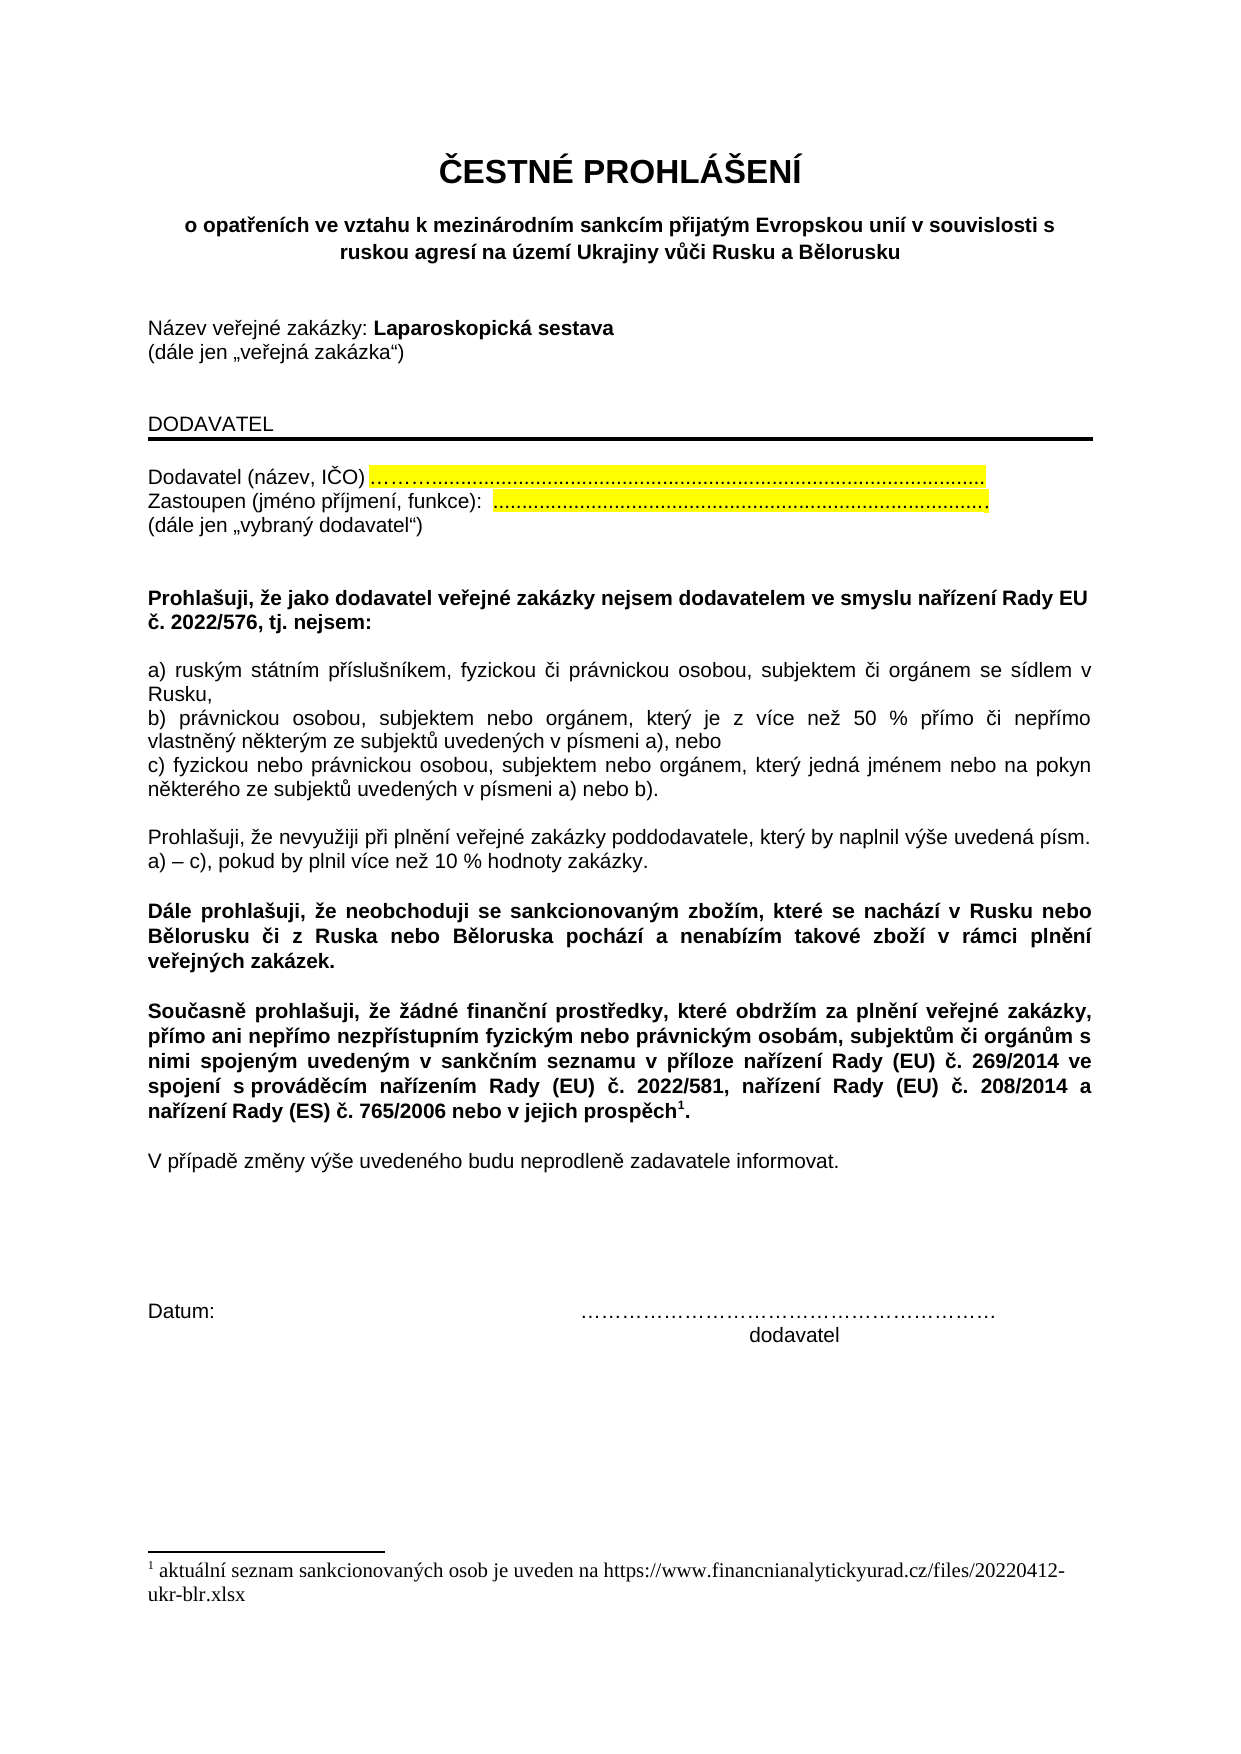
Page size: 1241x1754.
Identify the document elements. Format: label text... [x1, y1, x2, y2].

text Zastoupen (jméno příjmení, funkce): ...................................................................................... [148, 488, 1093, 513]
subtitle Datum: …………………………………………………… [148, 1298, 1093, 1323]
text Dodavatel (název, IČO) ………................................................................................................ [148, 464, 1093, 488]
subtitle Dále prohlašuji, že neobchoduji se sankcionovaným zbožím, které se nachází v Rusku nebo Bělorusku či z Ruska nebo Běloruska pochází a nenabízím takové zboží v rámci plnění veřejných zakázek. [148, 898, 1093, 973]
text (dále jen „vybraný dodavatel“) [148, 513, 1093, 537]
subtitle Současně prohlašuji, že žádné finanční prostředky, které obdržím za plnění veřejné zakázky, přímo ani nepřímo nezpřístupním fyzickým nebo právnickým osobám, subjektům či orgánům s nimi spojeným uvedeným v sankčním seznamu v příloze nařízení Rady (EU) č. 269/2014 ve spojení s prováděcím nařízením Rady (EU) č. 2022/581, nařízení Rady (EU) č. 208/2014 a nařízení Rady (ES) č. 765/2006 nebo v jejich prospěch. [148, 998, 1093, 1123]
text (dále jen „veřejná zakázka“) [148, 339, 1093, 363]
subtitle ČESTNÉ PROHLÁŠENÍ [148, 164, 1093, 189]
text a) ruským státním příslušníkem, fyzickou či právnickou osobou, subjektem či orgánem se sídlem v Rusku, [148, 657, 1093, 705]
text c) fyzickou nebo právnickou osobou, subjektem nebo orgánem, který jedná jménem nebo na pokyn některého ze subjektů uvedených v písmeni a) nebo b). [148, 753, 1093, 801]
text DODAVATEL [148, 411, 1093, 437]
subtitle V případě změny výše uvedeného budu neprodleně zadavatele informovat. [148, 1148, 1093, 1173]
text Název veřejné zakázky: Laparoskopická sestava [148, 316, 1093, 339]
text b) právnickou osobou, subjektem nebo orgánem, který je z více než 50 % přímo či nepřímo vlastněný některým ze subjektů uvedených v písmeni a), nebo [148, 705, 1093, 753]
text Prohlašuji, že nevyužiji při plnění veřejné zakázky poddodavatele, který by naplnil výše uvedená písm. a) – c), pokud by plnil více než 10 % hodnoty zakázky. [148, 825, 1093, 873]
list dodavatel [664, 1323, 1196, 1347]
text o opatřeních ve vztahu k mezinárodním sankcím přijatým Evropskou unií v souvislosti s ruskou agresí na území Ukrajiny vůči Rusku a Bělorusku [148, 213, 1093, 264]
text Prohlašuji, že jako dodavatel veřejné zakázky nejsem dodavatelem ve smyslu nařízení Rady EU č. 2022/576, tj. nejsem: [148, 586, 1093, 633]
